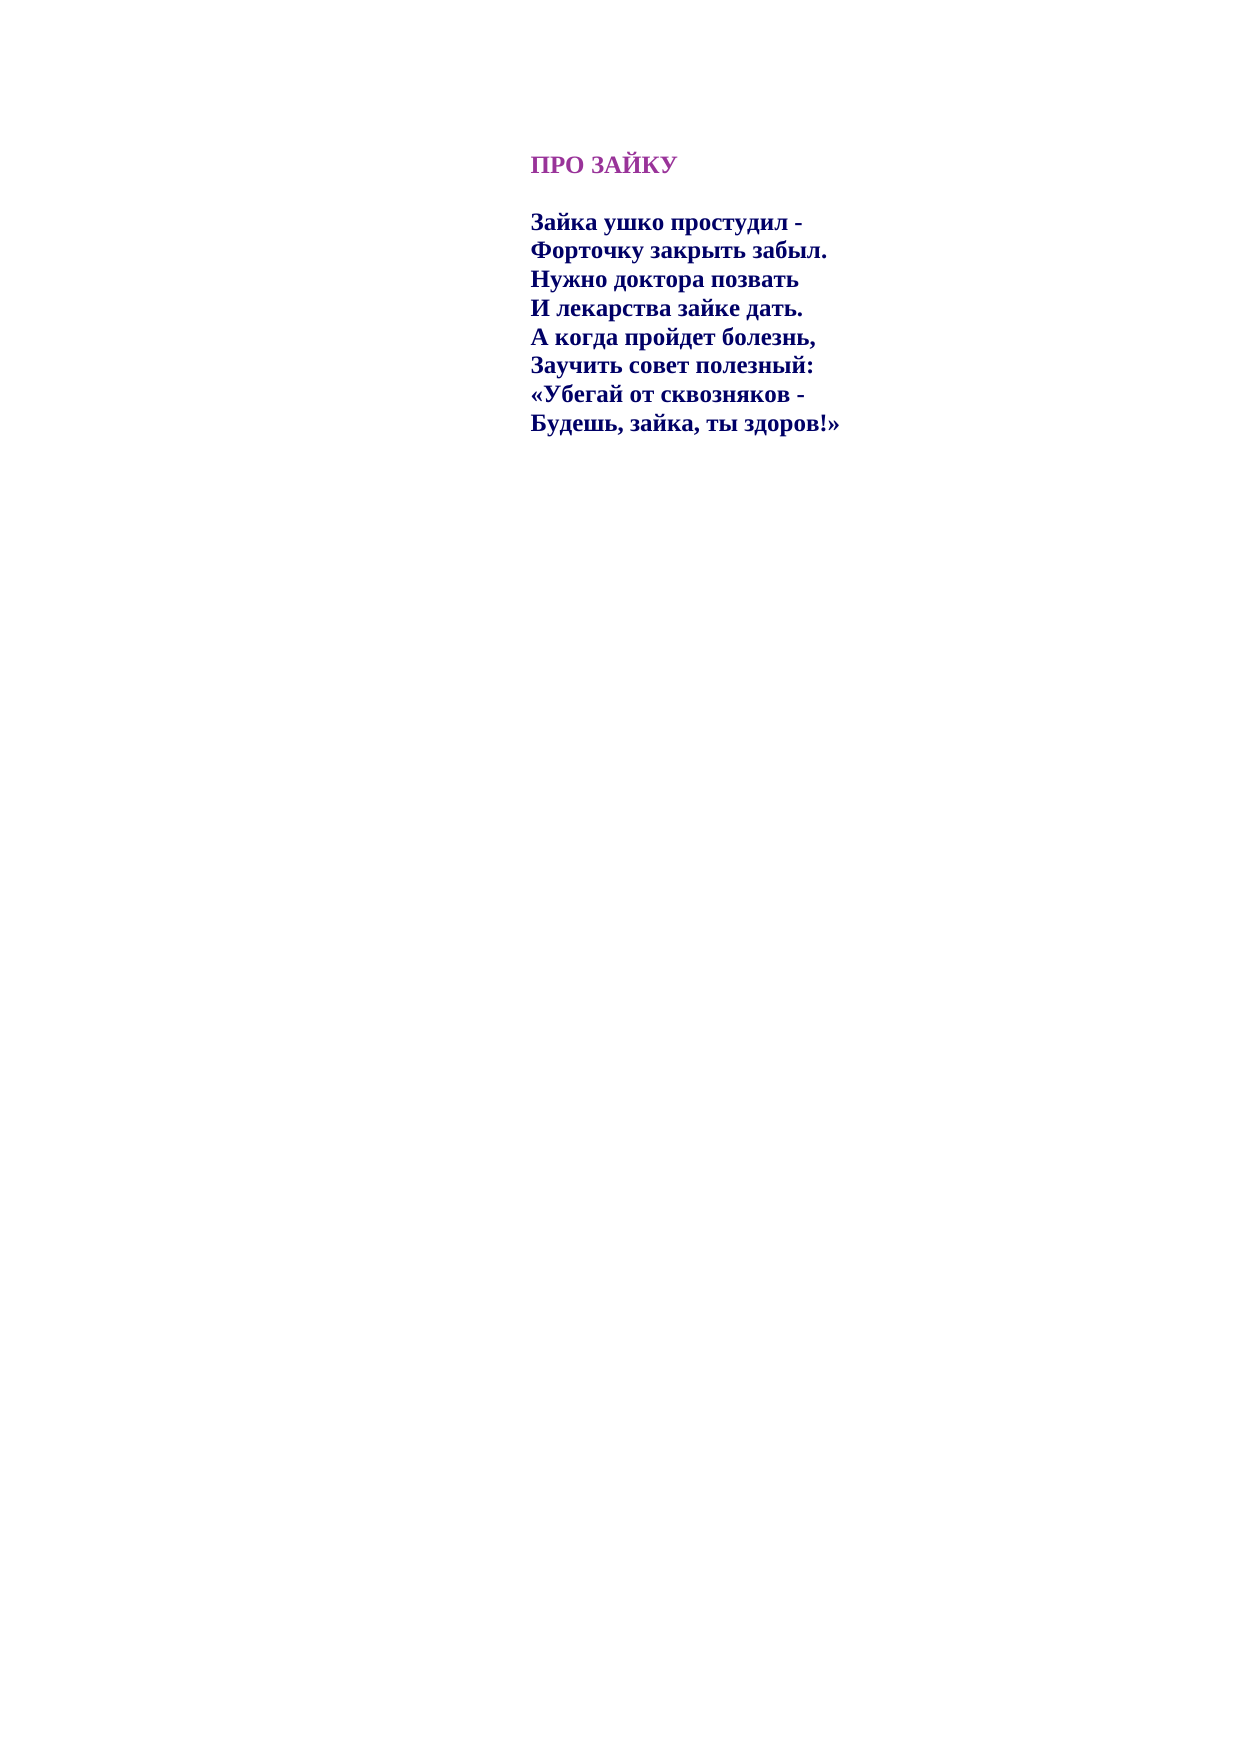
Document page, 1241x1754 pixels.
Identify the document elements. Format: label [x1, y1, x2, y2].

table_header [452, 118, 877, 440]
